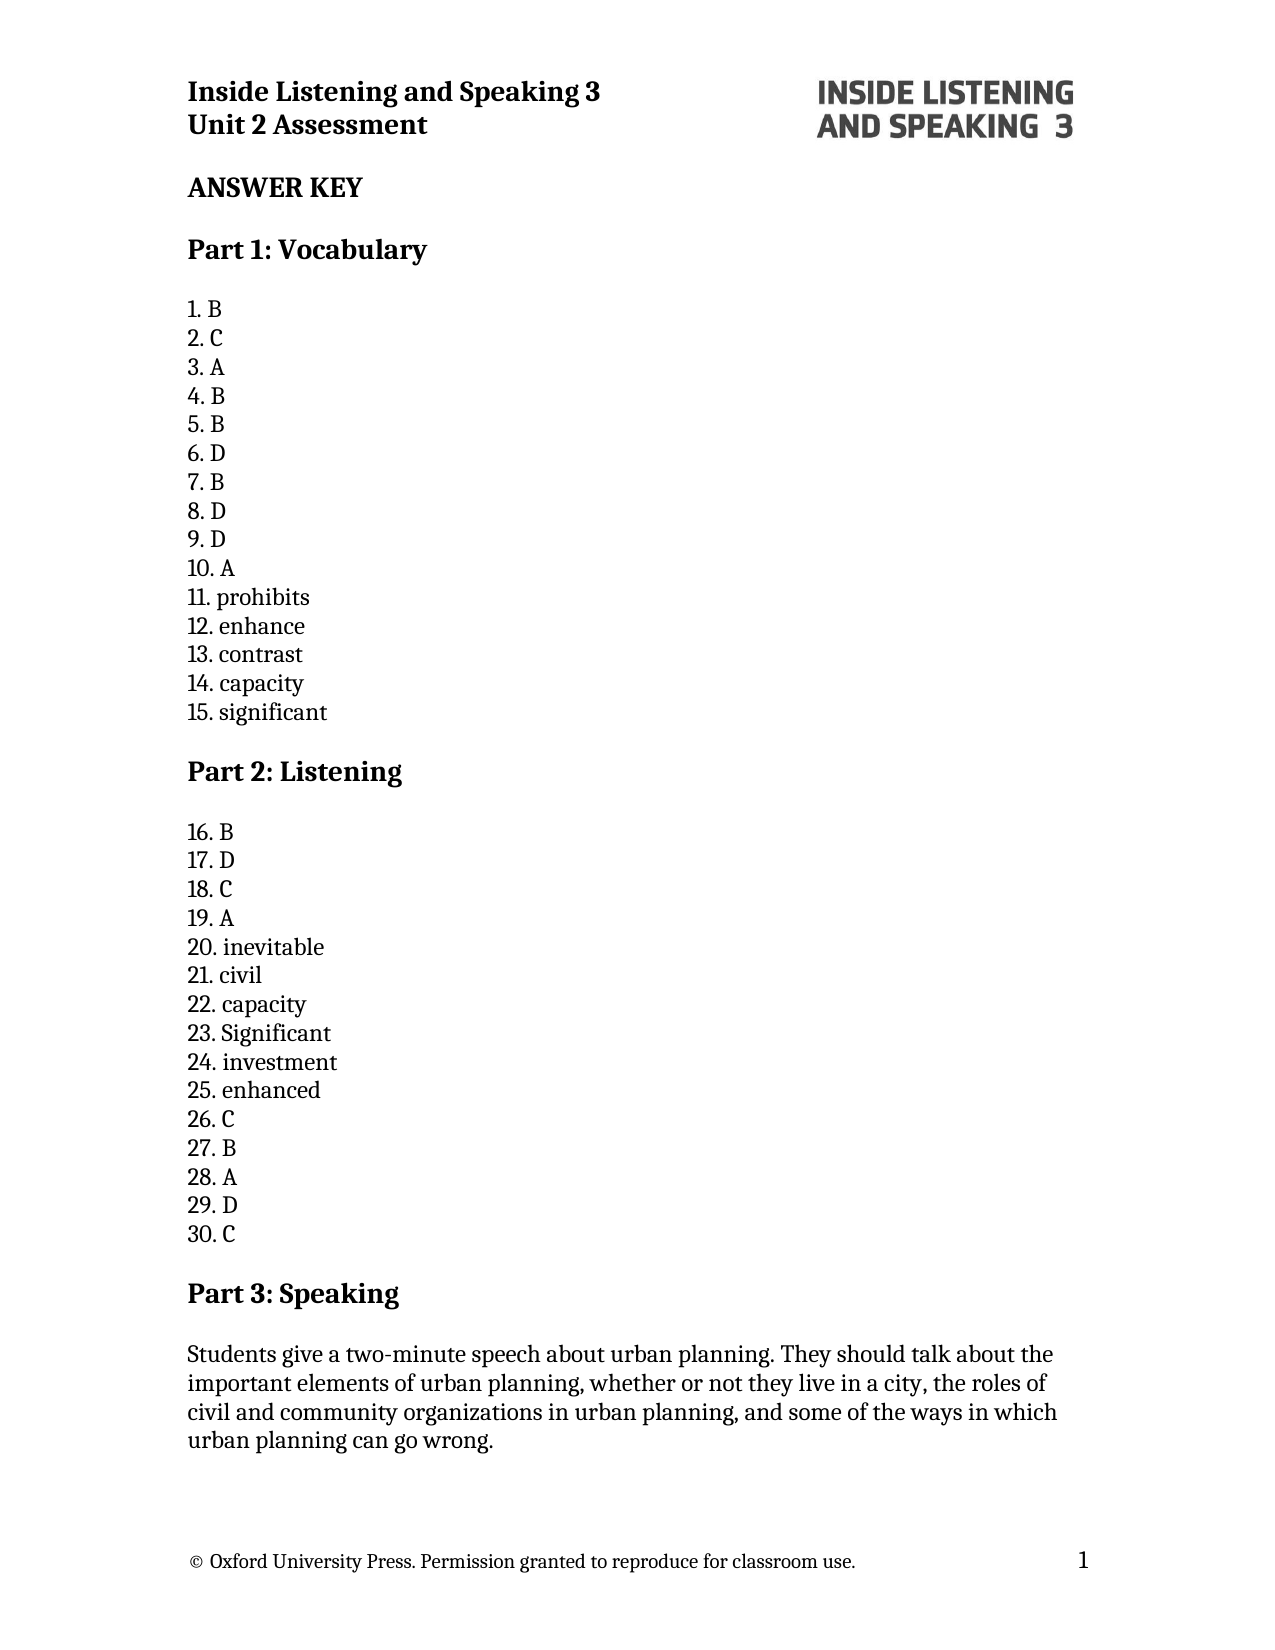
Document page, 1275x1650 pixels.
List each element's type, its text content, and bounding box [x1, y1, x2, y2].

text Students give a two-minute speech about urban planning. They should talk about the important elements of urban planning, whether or not they live in a city, the roles of civil and community organizations in urban planning, and some of the ways in which urban planning can go wrong. [187, 1340, 1087, 1455]
text 4. B [187, 382, 1087, 410]
text 3. A [187, 353, 1087, 382]
text 24. investment [187, 1048, 1087, 1076]
text 17. D [187, 846, 1087, 875]
text 1. B [187, 295, 1087, 324]
text 22. capacity [187, 990, 1087, 1019]
text 25. enhanced [187, 1076, 1087, 1105]
text Part 2: Listening [187, 755, 1087, 789]
text 16. B [187, 818, 1087, 846]
text 30. C [187, 1220, 1087, 1249]
text 27. B [187, 1134, 1087, 1163]
text 5. B [187, 410, 1087, 439]
text 2. C [187, 324, 1087, 353]
text 28. A [187, 1163, 1087, 1191]
text 21. civil [187, 961, 1087, 990]
text Part 1: Vocabulary [187, 233, 1087, 267]
text 15. significant [187, 698, 1087, 727]
text ANSWER KEY [187, 171, 1087, 204]
text 9. D [187, 525, 1087, 554]
text 7. B [187, 468, 1087, 497]
text 18. C [187, 875, 1087, 904]
text Part 3: Speaking [187, 1278, 1087, 1311]
text 11. prohibits [187, 583, 1087, 612]
text 10. A [187, 554, 1087, 583]
text 26. C [187, 1105, 1087, 1134]
text 23. Significant [187, 1019, 1087, 1048]
picture [806, 67, 1087, 150]
text 29. D [187, 1191, 1087, 1220]
text 19. A [187, 904, 1087, 933]
text 8. D [187, 497, 1087, 525]
text 6. D [187, 439, 1087, 468]
text 13. contrast [187, 640, 1087, 669]
text 12. enhance [187, 612, 1087, 640]
text 20. inevitable [187, 933, 1087, 961]
text 14. capacity [187, 669, 1087, 698]
